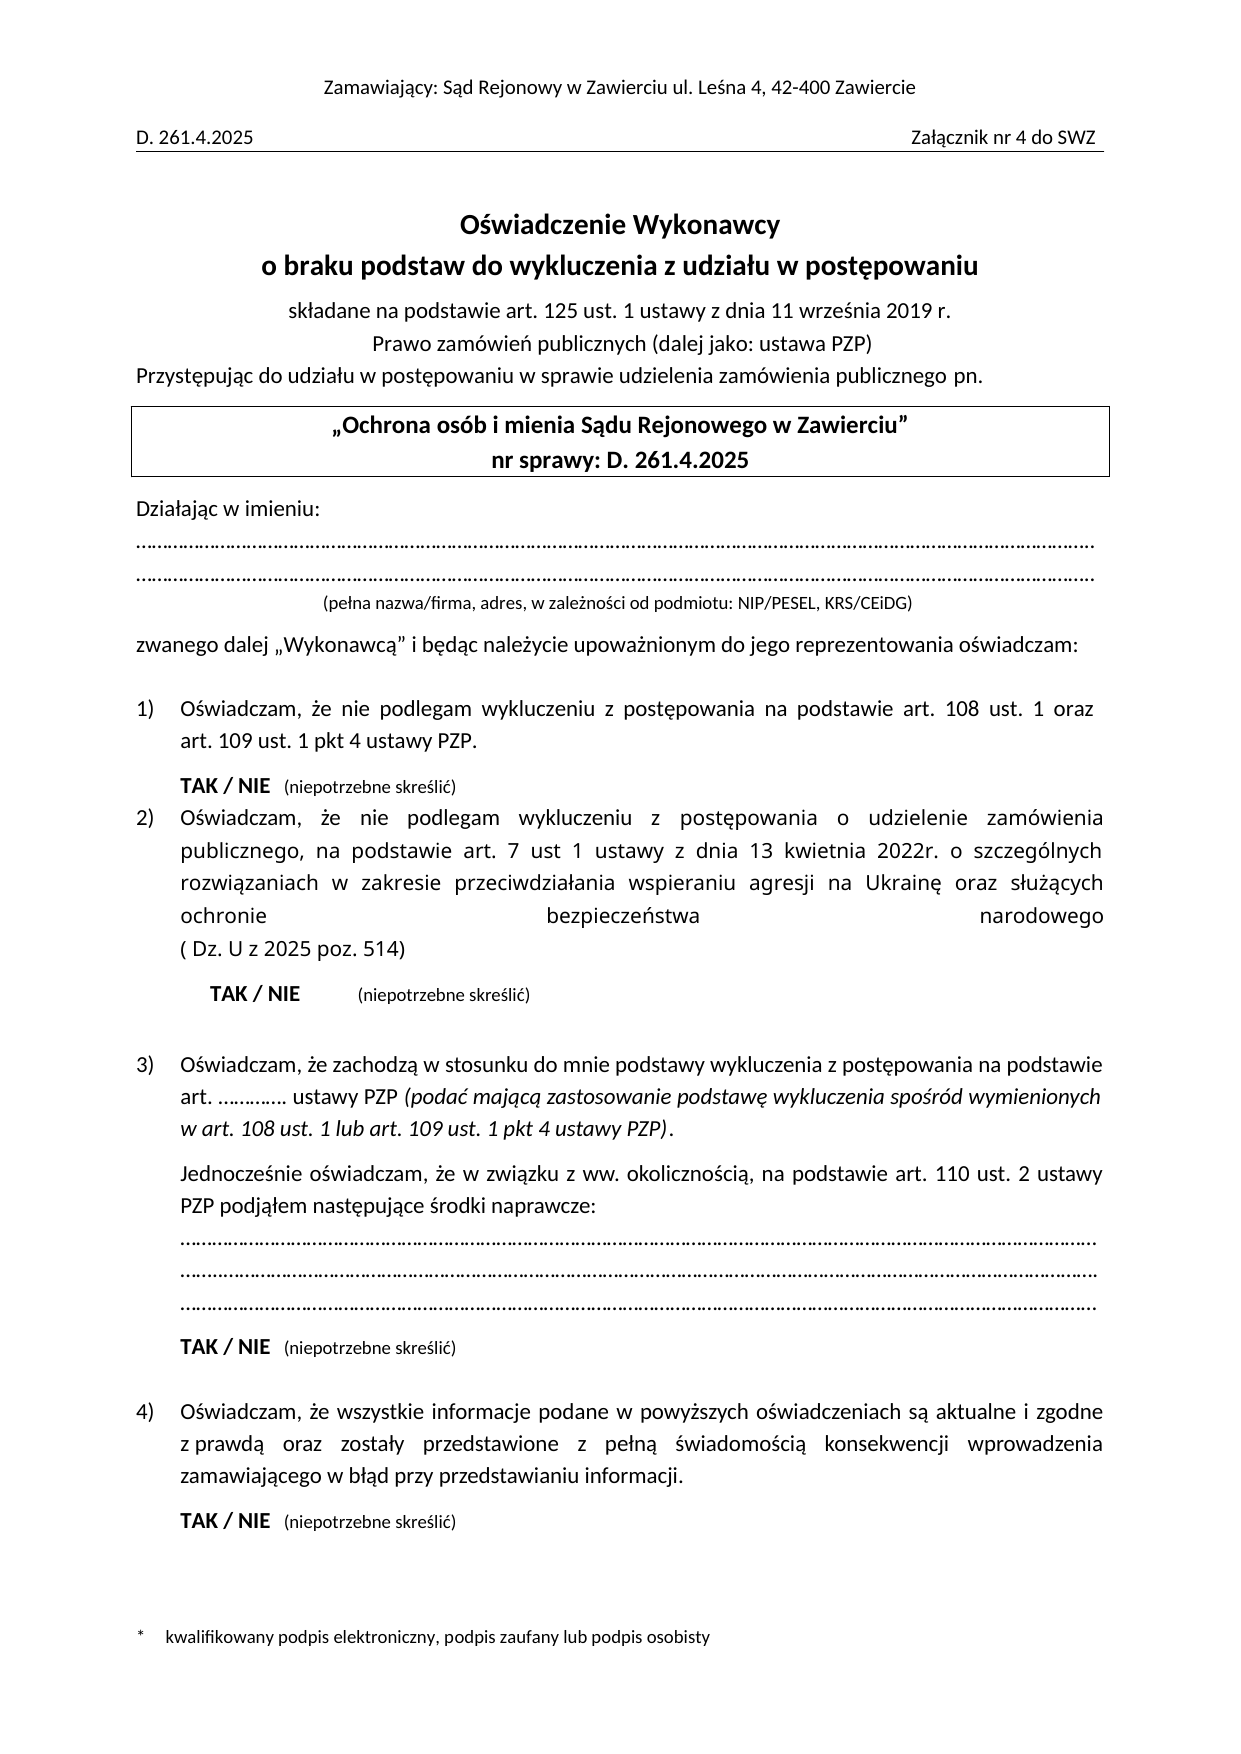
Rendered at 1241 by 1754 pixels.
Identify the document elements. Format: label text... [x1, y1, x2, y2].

text Jednocześnie oświadczam, że w związku z ww. okolicznością, na podstawie art. 110 ust. 2 ustawy PZP podjąłem następujące środki naprawcze: [180, 1159, 1104, 1219]
text 2) Oświadczam, że nie podlegam wykluczeniu z postępowania o udzielenie zamówienia publicznego, na podstawie art. 7 ust 1 ustawy z dnia 13 kwietnia 2022r. o szczególnych rozwiązaniach w zakresie przeciwdziałania wspieraniu agresji na Ukrainę oraz służących ochronie bezpieczeństwa narodowego ( Dz. U z 2025 poz. 514) [136, 803, 1104, 962]
text Przystępując do udziału w postępowaniu w sprawie udzielenia zamówienia publicznego pn. [136, 361, 1104, 389]
text Oświadczenie Wykonawcy [136, 206, 1104, 242]
text ………………………………………………………………………………………………………………………………………………………… [180, 1288, 1100, 1316]
text składane na podstawie art. 125 ust. 1 ustawy z dnia 11 września 2019 r. [136, 297, 1104, 325]
text nr sprawy: D. 261.4.2025 [132, 441, 1109, 476]
text Prawo zamówień publicznych (dalej jako: ustawa PZP) [136, 329, 1104, 357]
text TAK / NIE (niepotrzebne skreślić) [180, 1332, 1104, 1360]
text „Ochrona osób i mienia Sądu Rejonowego w Zawierciu” [132, 407, 1109, 439]
text 3) Oświadczam, że zachodzą w stosunku do mnie podstawy wykluczenia z postępowania na podstawie art. …………. ustawy PZP (podać mającą zastosowanie podstawę wykluczenia spośród wymienionych w art. 108 ust. 1 lub art. 109 ust. 1 pkt 4 ustawy PZP). [136, 1050, 1104, 1142]
text zwanego dalej „Wykonawcą” i będąc należycie upoważnionym do jego reprezentowania oświadczam: [136, 630, 1110, 658]
text ………………………………………………………………………………………………………………………………………………………………..……………………………………………………………………………………………………………………………………………………………….. [136, 527, 1100, 587]
text TAK / NIE (niepotrzebne skreślić) [180, 1506, 1104, 1534]
text (pełna nazwa/firma, adres, w zależności od podmiotu: NIP/PESEL, KRS/CEiDG) [136, 591, 1100, 614]
text 4) Oświadczam, że wszystkie informacje podane w powyższych oświadczeniach są aktualne i zgodne z prawdą oraz zostały przedstawione z pełną świadomością konsekwencji wprowadzenia zamawiającego w błąd przy przedstawianiu informacji. [136, 1397, 1104, 1489]
text ………………………………………………………………………………………………………………………………………………………………..…………………………………………………………………………………………………………………………………………………. [180, 1223, 1100, 1283]
text 1) Oświadczam, że nie podlegam wykluczeniu z postępowania na podstawie art. 108 ust. 1 oraz art. 109 ust. 1 pkt 4 ustawy PZP. [136, 694, 1104, 754]
text Działając w imieniu: [136, 494, 1100, 522]
text TAK / NIE (niepotrzebne skreślić) [180, 979, 1104, 1007]
text o braku podstaw do wykluczenia z udziału w postępowaniu [136, 247, 1104, 283]
text TAK / NIE (niepotrzebne skreślić) [180, 771, 1104, 799]
